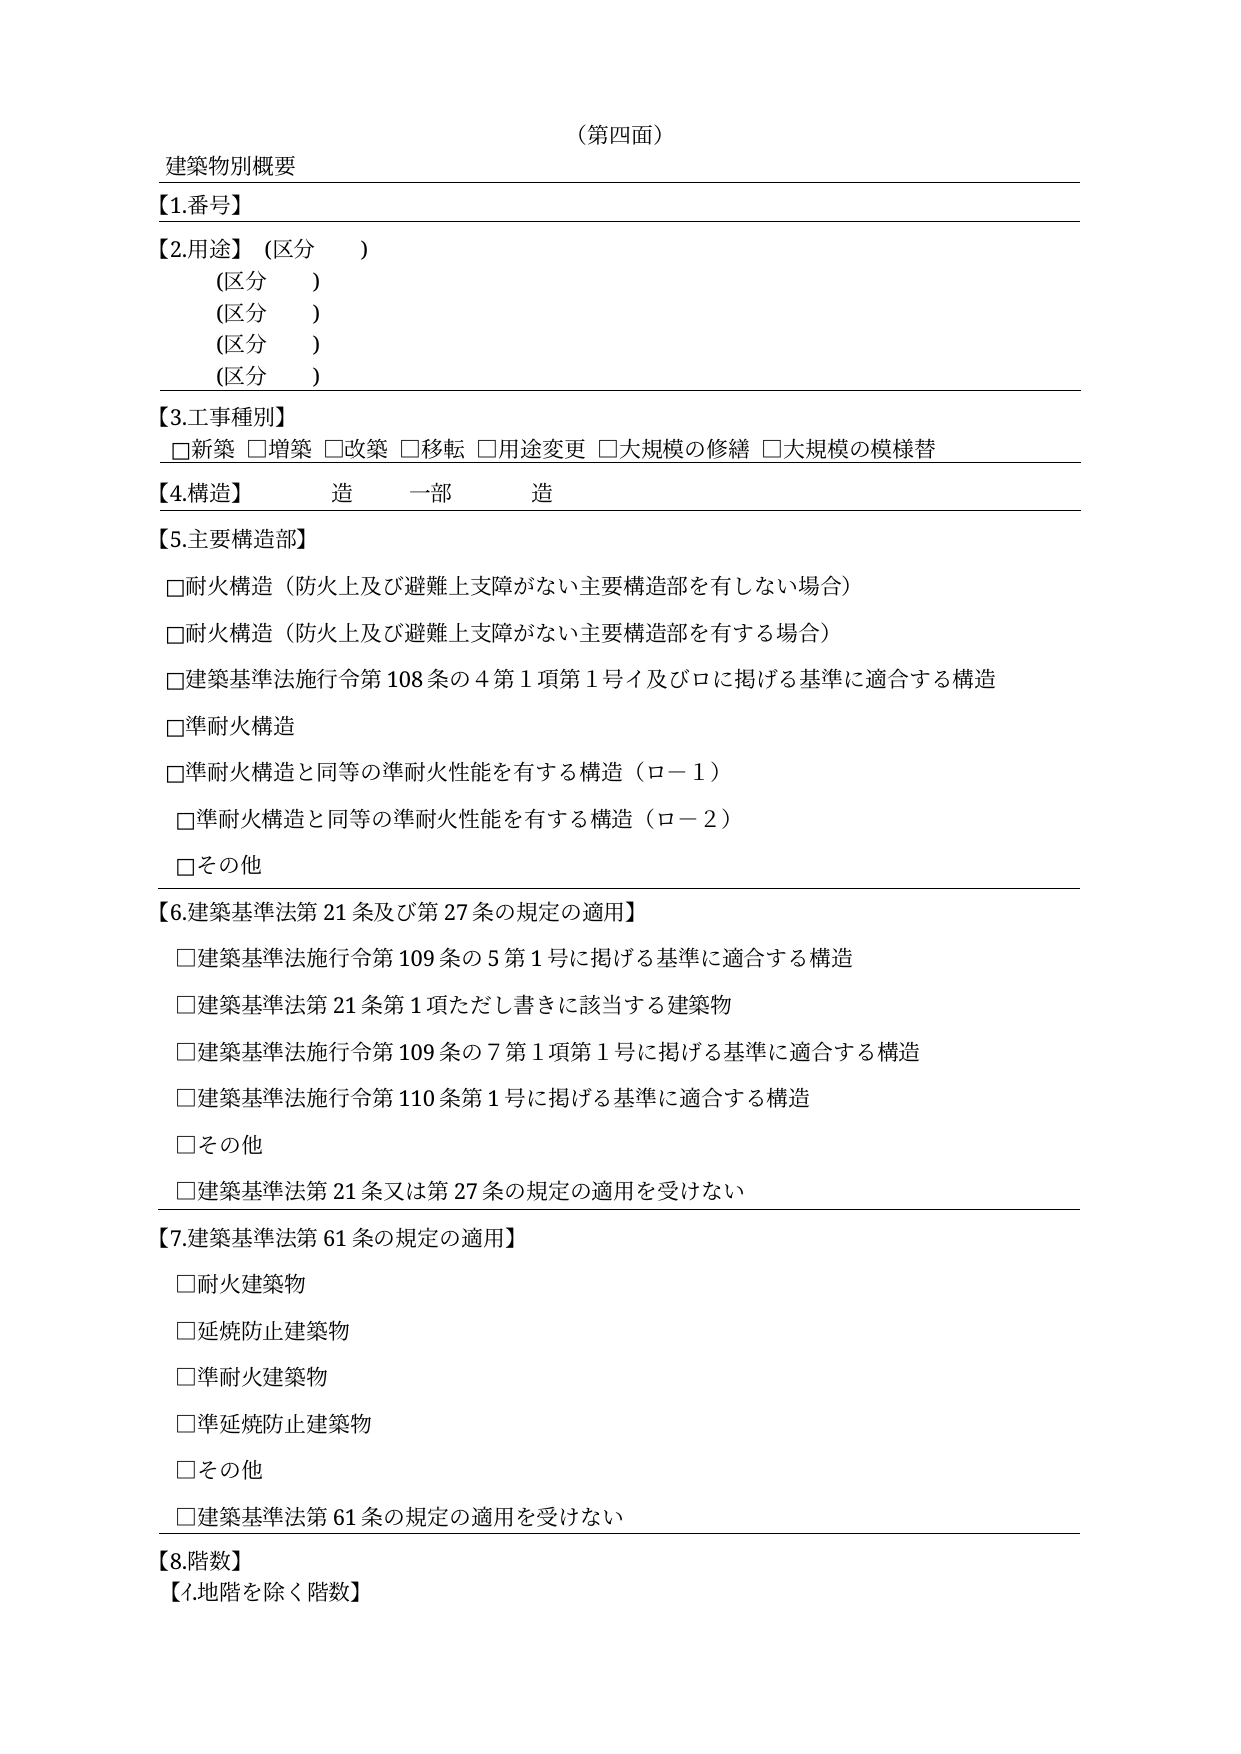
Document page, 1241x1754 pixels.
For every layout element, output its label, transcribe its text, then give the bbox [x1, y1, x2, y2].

text □耐火構造（防火上及び避難上支障がない主要構造部を有する場合） [148, 616, 1092, 647]
text □準耐火構造 [148, 709, 1092, 740]
text □建築基準法施行令第108条の４第１項第１号イ及びロに掲げる基準に適合する構造 [148, 662, 1092, 694]
text □建築基準法第21条第1項ただし書きに該当する建築物 [148, 988, 1092, 1020]
text □準延焼防止建築物 [148, 1407, 1092, 1438]
text □新築 □増築 □改築 □移転 □用途変更 □大規模の修繕 □大規模の模様替 [148, 432, 1092, 463]
text 【6.建築基準法第21条及び第27条の規定の適用】 [148, 895, 1092, 927]
text □建築基準法施行令第109条の5第1号に掲げる基準に適合する構造 [148, 942, 1092, 973]
text 【7.建築基準法第61条の規定の適用】 [148, 1221, 1092, 1252]
text □建築基準法第61条の規定の適用を受けない [148, 1500, 1092, 1531]
text □その他 [148, 1453, 1092, 1485]
text 建築物別概要 [148, 149, 1092, 181]
text □耐火建築物 [148, 1267, 1092, 1299]
text 【5.主要構造部】 [148, 523, 1092, 554]
text 【8.階数】 [148, 1544, 1092, 1575]
text □耐火構造（防火上及び避難上支障がない主要構造部を有しない場合） [148, 569, 1092, 601]
text 【2.用途】 (区分 ) [148, 233, 1092, 264]
text (区分 ) [148, 264, 1092, 296]
text □準耐火建築物 [148, 1360, 1092, 1392]
text (区分 ) [148, 327, 1092, 359]
text □建築基準法第21条又は第27条の規定の適用を受けない [148, 1174, 1092, 1206]
text □建築基準法施行令第109条の７第１項第１号に掲げる基準に適合する構造 [148, 1035, 1092, 1066]
text □準耐火構造と同等の準耐火性能を有する構造（ロ－２） [148, 802, 1092, 833]
text 【3.工事種別】 [148, 400, 1092, 432]
text (区分 ) [148, 359, 1092, 390]
text 【1.番号】 [148, 188, 1092, 220]
text □その他 [148, 1128, 1092, 1159]
text □その他 [148, 848, 1092, 880]
text □延焼防止建築物 [148, 1314, 1092, 1345]
text （第四面） [148, 118, 1092, 149]
text 【ｲ.地階を除く階数】 [148, 1575, 1092, 1607]
text □建築基準法施行令第110条第1号に掲げる基準に適合する構造 [148, 1081, 1092, 1113]
text (区分 ) [148, 296, 1092, 327]
text □準耐火構造と同等の準耐火性能を有する構造（ロ－１） [148, 755, 1092, 787]
text 【4.構造】 造 一部 造 [148, 476, 1092, 508]
